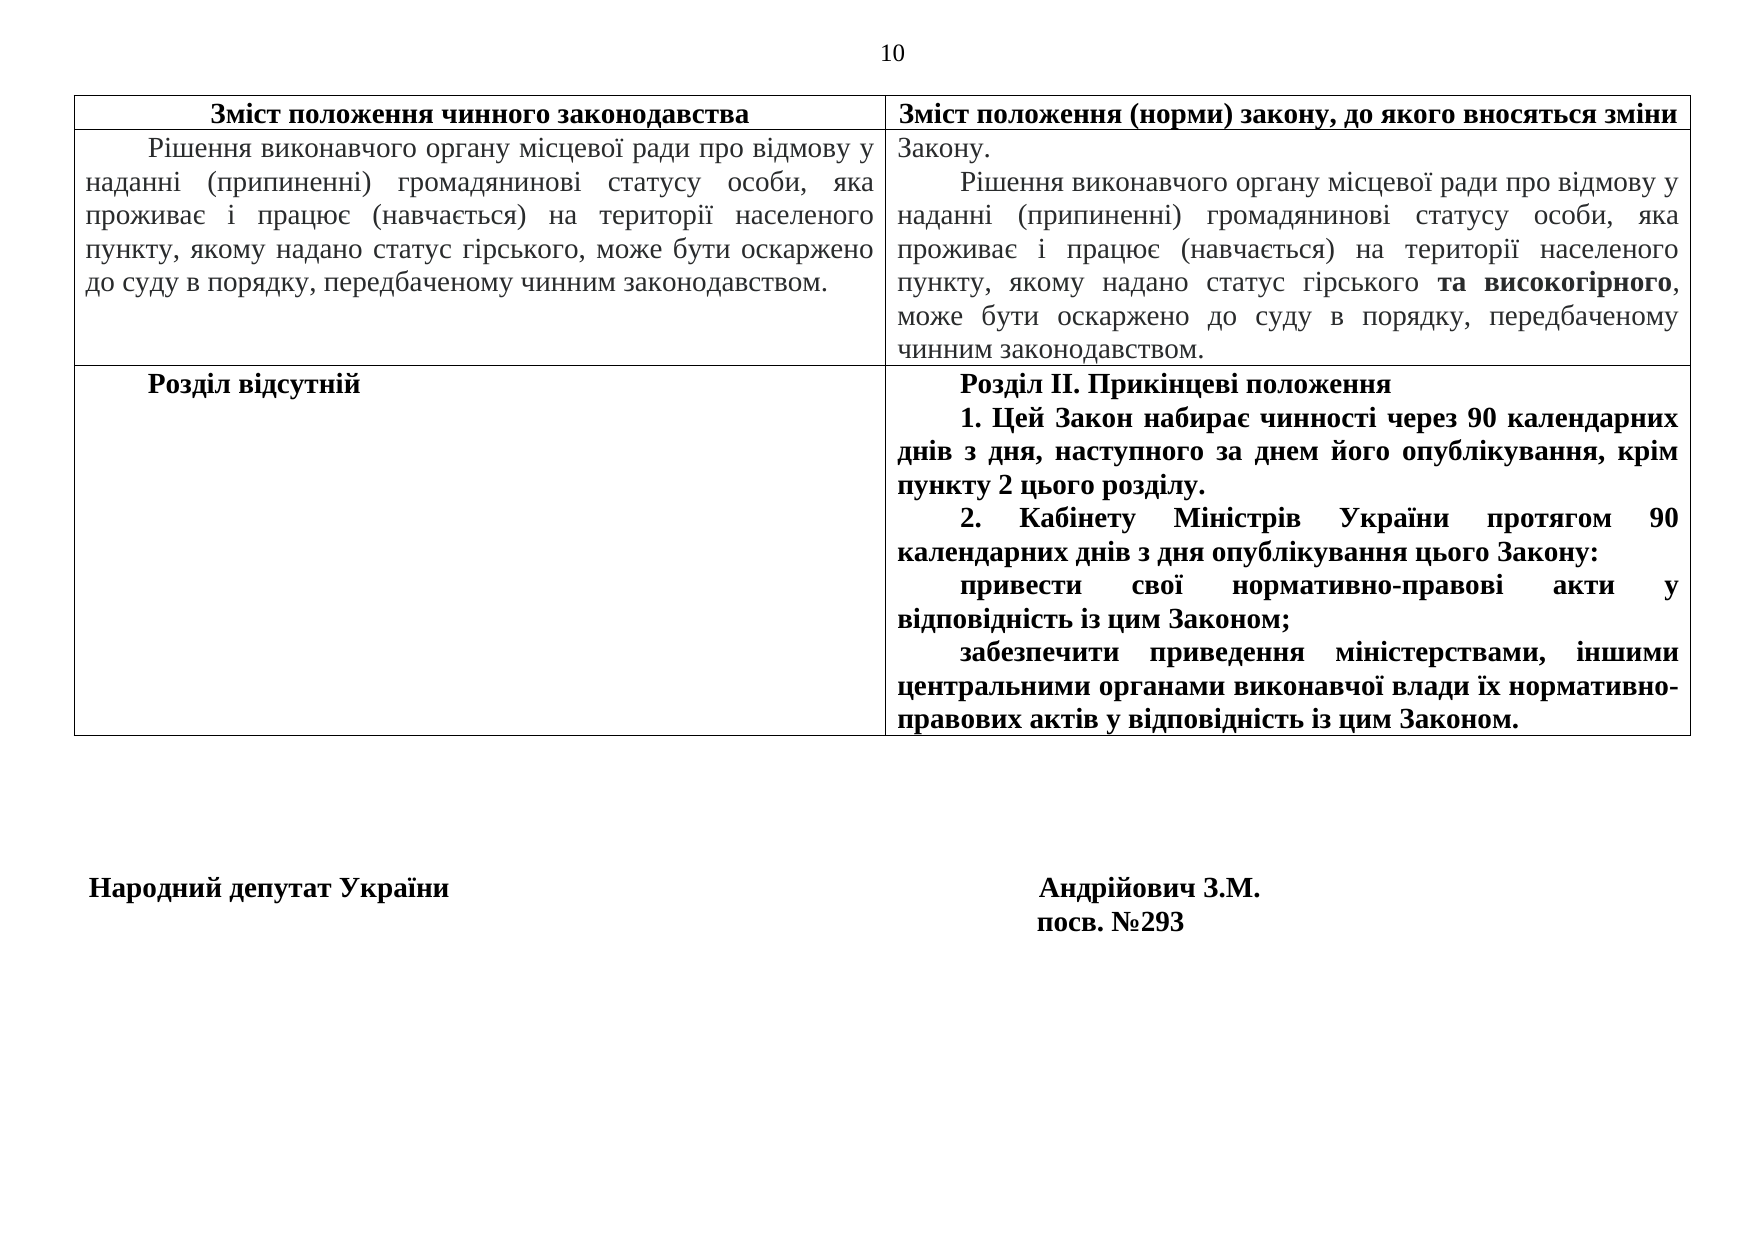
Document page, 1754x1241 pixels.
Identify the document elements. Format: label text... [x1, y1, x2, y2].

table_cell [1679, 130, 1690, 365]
text посв. №293 [89, 904, 1677, 937]
table_header Зміст положення чинного законодавства [75, 96, 885, 129]
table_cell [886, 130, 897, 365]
table_header Зміст положення (норми) закону, до якого вносяться зміни [886, 96, 1690, 129]
table_cell Розділ відсутній [75, 366, 885, 735]
text Народний депутат України Андрійович З.М. [89, 870, 1677, 904]
table_cell Розділ II. Прикінцеві положення 1. Цей Закон набирає чинності через 90 календарних днів з дня, наступного за днем його опублікування, крім пункту 2 цього розділу. 2. Кабінету Міністрів України протягом 90 календарних днів з дня опублікування цього Закону: привести свої нормативно-правові акти у відповідність із цим Законом; забезпечити приведення міністерствами, іншими центральними органами виконавчої влади їх нормативно-правових актів у відповідність із цим Законом. [886, 366, 1690, 735]
